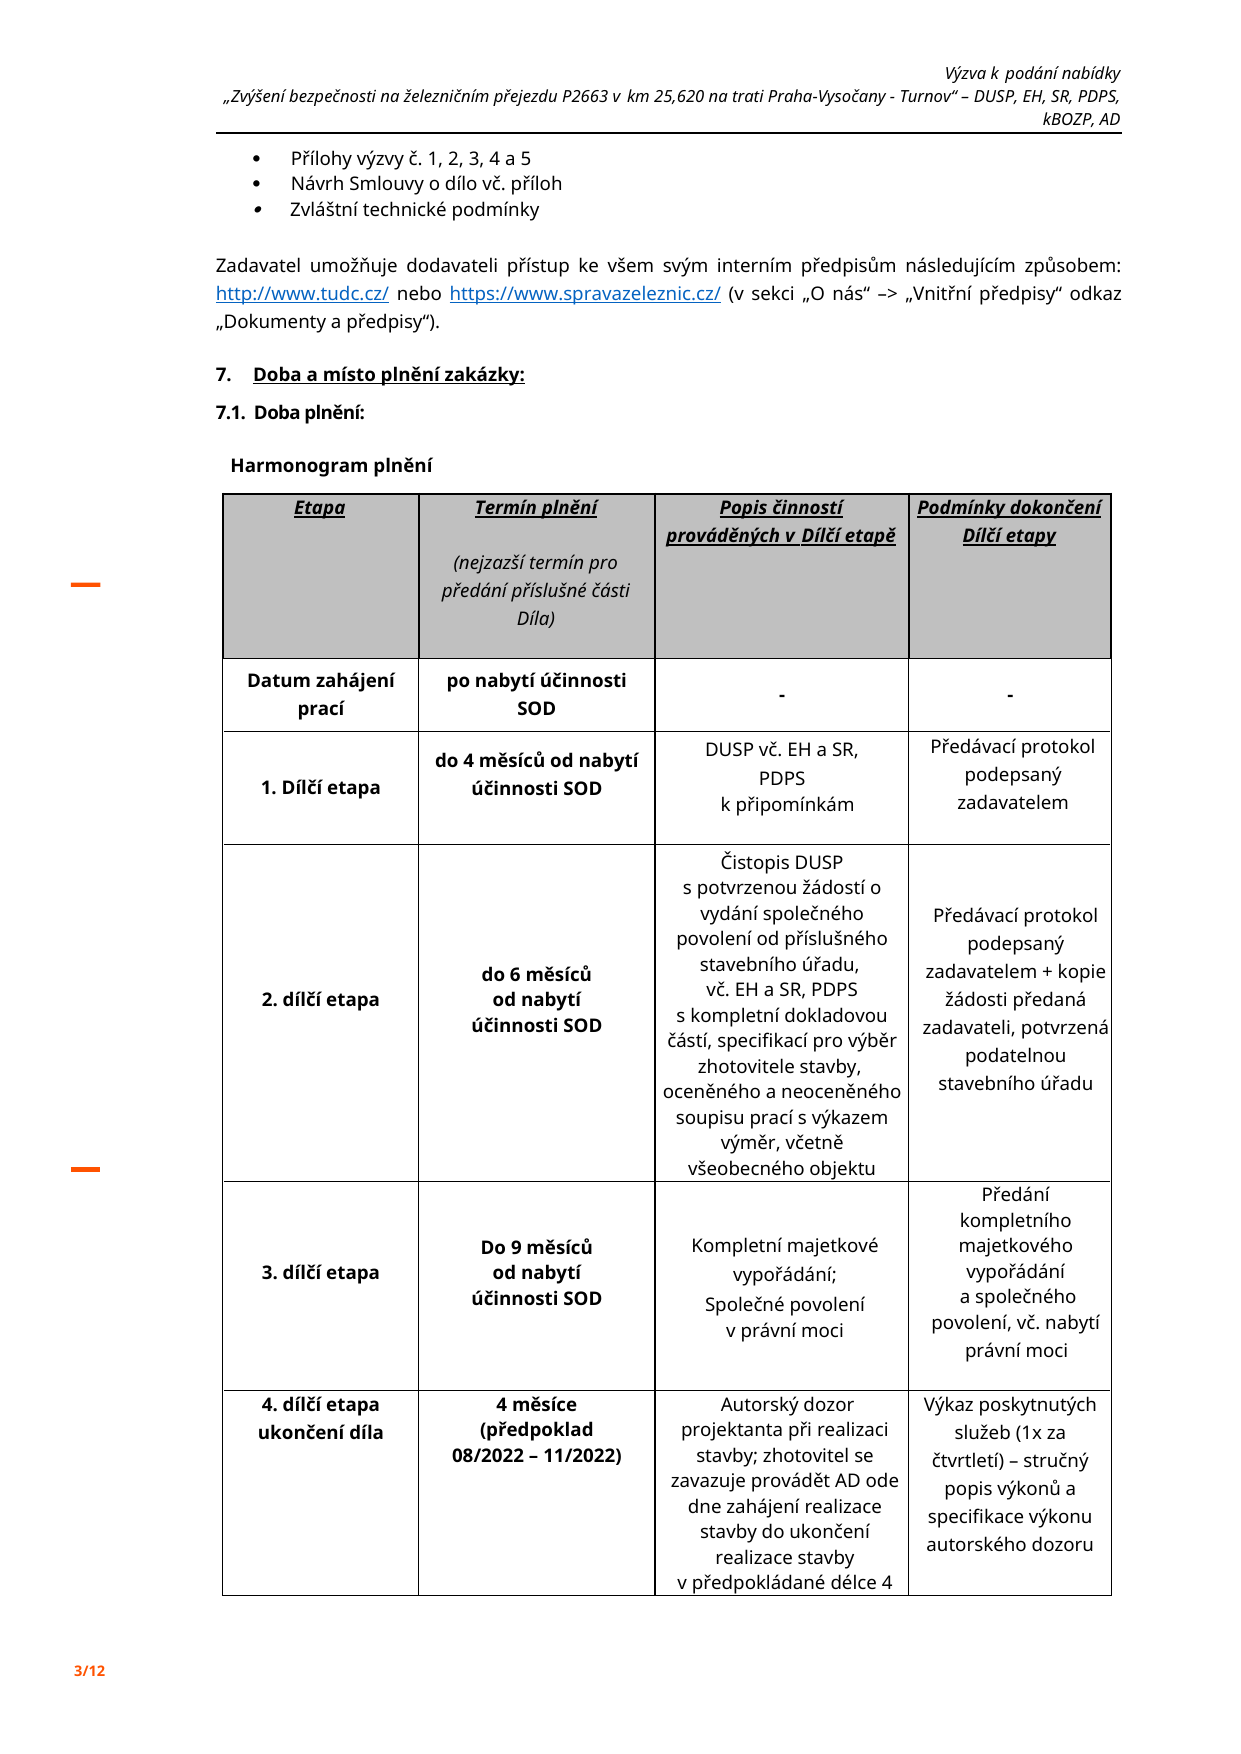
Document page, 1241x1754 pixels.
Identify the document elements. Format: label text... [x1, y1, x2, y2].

subtitle 7.1. Doba plnění: [216, 399, 1122, 425]
table_cell po nabytí účinnosti SOD [419, 659, 654, 731]
list Zvláštní technické podmínky [253, 196, 1122, 222]
list Návrh Smlouvy o dílo vč. příloh [253, 171, 1122, 196]
table_cell Datum zahájení prací [223, 659, 418, 731]
table_cell Čistopis DUSP s potvrzenou žádostí o vydání společného povolení od příslušného stavebního úřadu, vč. EH a SR, PDPS s kompletní dokladovou částí, specifikací pro výběr zhotovitele stavby, oceněného a neoceněného soupisu prací s výkazem výměr, včetně všeobecného objektu [656, 845, 908, 1181]
table_cell do 6 měsíců od nabytí účinnosti SOD [419, 845, 654, 1181]
table_cell 3. dílčí etapa [223, 1181, 418, 1390]
table_cell Popis činností prováděných v Dílčí etapě [656, 495, 908, 658]
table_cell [223, 1390, 418, 1595]
table_cell do 4 měsíců od nabytí účinnosti SOD [419, 732, 654, 844]
table_cell DUSP vč. EH a SR, PDPS k připomínkám [656, 732, 908, 844]
table_cell Podmínky dokončení Dílčí etapy [910, 495, 1110, 658]
text Zadavatel umožňuje dodavateli přístup ke všem svým interním předpisům následujícím způsobem: http://www.tudc.cz/ nebo https://www.spravazeleznic.cz/ (v sekci „O nás“ –> „Vnitřní předpisy“ odkaz „Dokumenty a předpisy“). [216, 252, 1122, 334]
table_cell 2. dílčí etapa [223, 844, 418, 1181]
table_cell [419, 1391, 654, 1595]
table_cell Termín plnění [420, 495, 654, 547]
table_cell - [656, 659, 908, 731]
table_header Harmonogram plnění [223, 440, 1111, 492]
table_cell Kompletní majetkové vypořádání; Společné povolení v právní moci [656, 1182, 908, 1390]
table_cell (nejzazší termín pro předání příslušné části Díla) [420, 547, 654, 658]
list Doba a místo plnění zakázky: [216, 361, 1122, 387]
table_cell Předávací protokol podepsaný zadavatelem + kopie žádosti předaná zadavateli, potvrzená podatelnou stavebního úřadu [909, 844, 1111, 1181]
table_cell Etapa [224, 495, 418, 658]
table_cell Do 9 měsíců od nabytí účinnosti SOD [419, 1182, 654, 1390]
table_cell - [909, 659, 1111, 731]
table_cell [656, 1391, 908, 1595]
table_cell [909, 1390, 1111, 1595]
table_cell 1. Dílčí etapa [223, 731, 418, 844]
table_cell Předání kompletního majetkového vypořádání a společného povolení, vč. nabytí právní moci [909, 1181, 1111, 1390]
table_cell Předávací protokol podepsaný zadavatelem [909, 731, 1111, 844]
list Přílohy výzvy č. 1, 2, 3, 4 a 5 [253, 145, 1122, 171]
